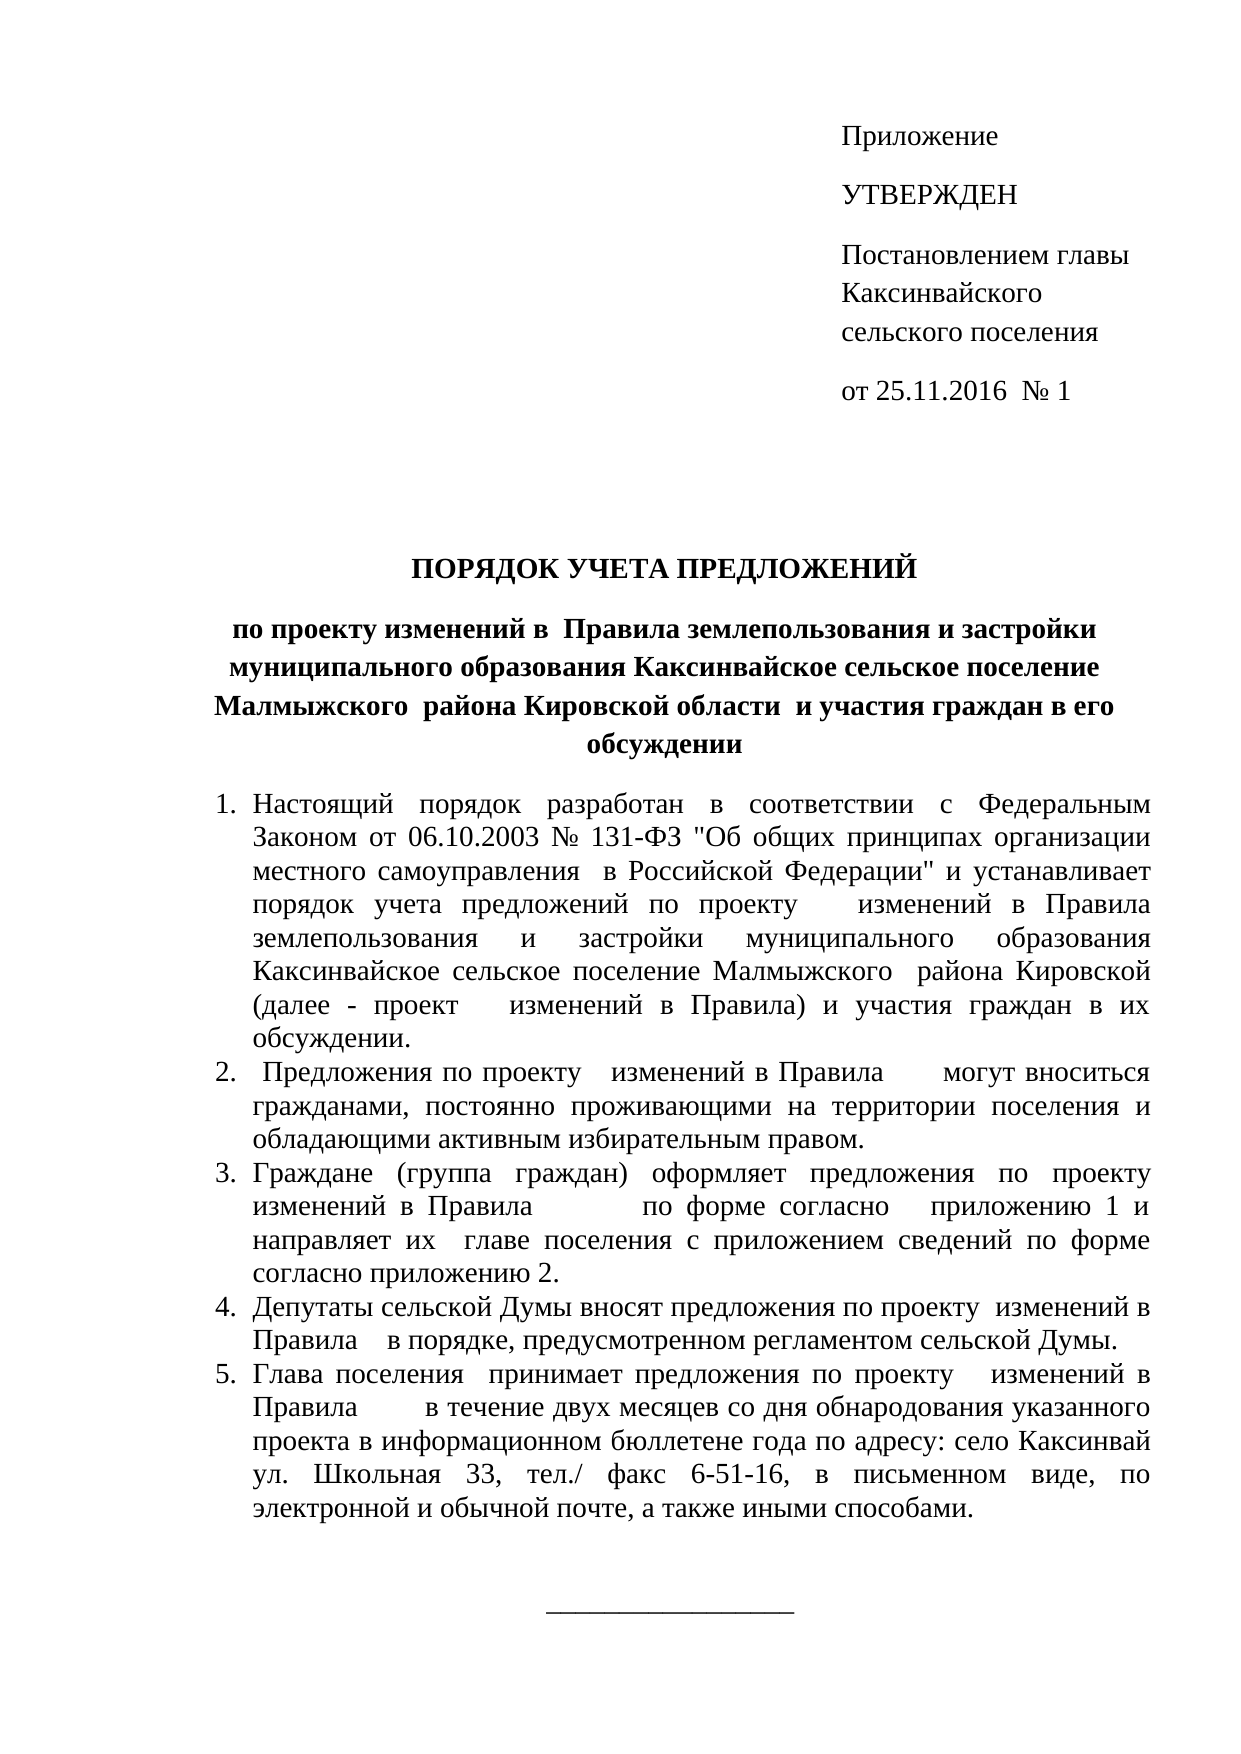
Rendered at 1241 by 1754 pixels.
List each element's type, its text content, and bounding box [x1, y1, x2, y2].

text _________________ [546, 1583, 1152, 1617]
text УТВЕРЖДЕН [841, 177, 1152, 211]
text ПОРЯДОК УЧЕТА ПРЕДЛОЖЕНИЙ [177, 551, 1152, 585]
list Граждане (группа граждан) оформляет предложения по проекту изменений в Правила по форме согласно приложению 1 и направляет их главе поселения с приложением сведений по форме согласно приложению 2. [215, 1155, 1152, 1289]
text Приложение [841, 118, 1152, 152]
list Предложения по проекту изменений в Правила могут вноситься гражданами, постоянно проживающими на территории поселения и обладающими активным избирательным правом. [215, 1054, 1152, 1155]
text по проекту изменений в Правила землепользования и застройки муниципального образования Каксинвайское сельское поселение Малмыжского района Кировской области и участия граждан в его обсуждении [177, 611, 1152, 760]
text от 25.11.2016 № 1 [841, 373, 1152, 407]
text Постановлением главы Каксинвайского сельского поселения [841, 237, 1152, 347]
list Настоящий порядок разработан в соответствии с Федеральным Законом от 06.10.2003 № 131-ФЗ "Об общих принципах организации местного самоуправления в Российской Федерации" и устанавливает порядок учета предложений по проекту изменений в Правила землепользования и застройки муниципального образования Каксинвайское сельское поселение Малмыжского района Кировской (далее - проект изменений в Правила) и участия граждан в их обсуждении. [215, 786, 1152, 1054]
list Депутаты сельской Думы вносят предложения по проекту изменений в Правила в порядке, предусмотренном регламентом сельской Думы. [215, 1289, 1152, 1356]
list Глава поселения принимает предложения по проекту изменений в Правила в течение двух месяцев со дня обнародования указанного проекта в информационном бюллетене года по адресу: село Каксинвай ул. Школьная 33, тел./ факс 6-51-16, в письменном виде, по электронной и обычной почте, а также иными способами. [215, 1356, 1152, 1524]
